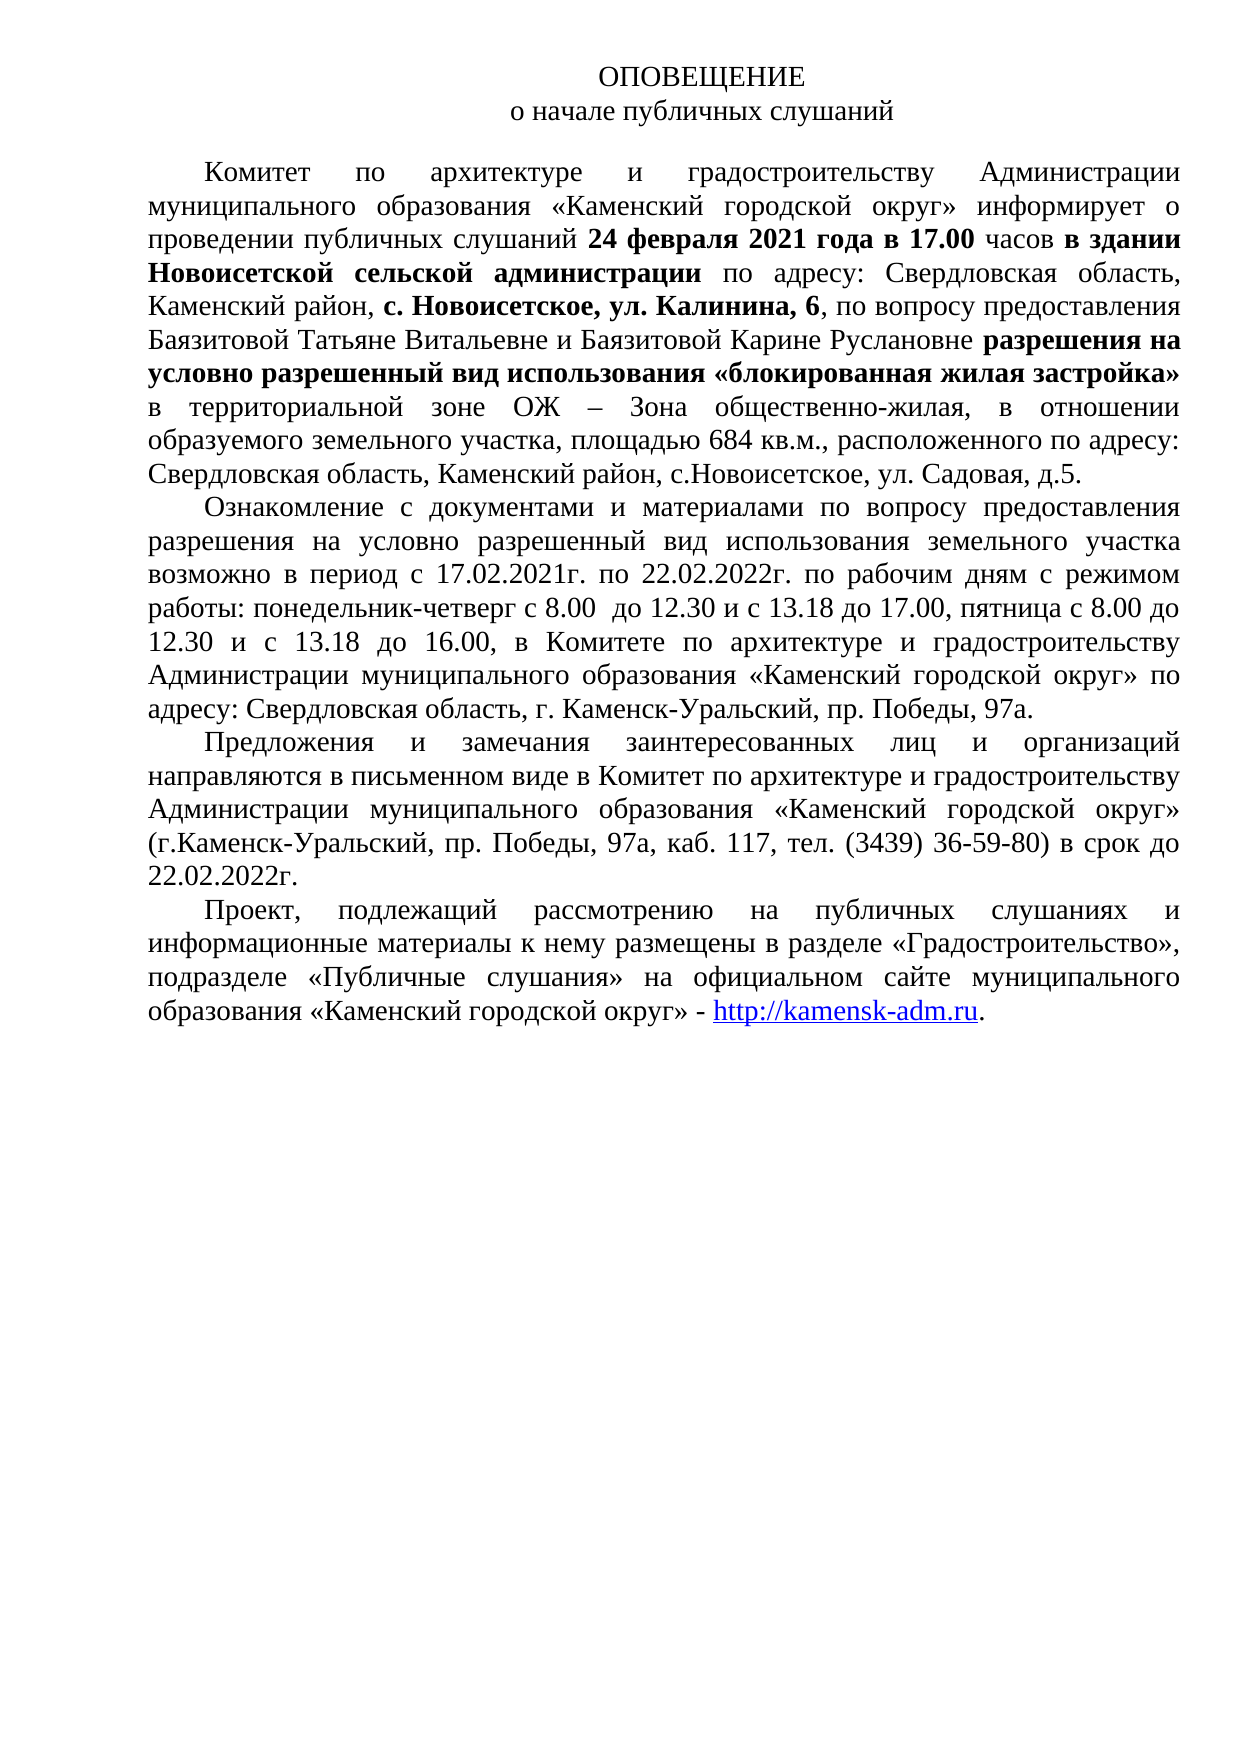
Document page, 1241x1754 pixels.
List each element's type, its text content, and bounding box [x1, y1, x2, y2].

text ОПОВЕЩЕНИЕ [148, 59, 1181, 93]
text Ознакомление с документами и материалами по вопросу предоставления разрешения на условно разрешенный вид использования земельного участка возможно в период с 17.02.2021г. по 22.02.2022г. по рабочим дням с режимом работы: понедельник-четверг с 8.00 до 12.30 и с 13.18 до 17.00, пятница с 8.00 до 12.30 и с 13.18 до 16.00, в Комитете по архитектуре и градостроительству Администрации муниципального образования «Каменский городской округ» по адресу: Свердловская область, г. Каменск-Уральский, пр. Победы, 97а. [148, 489, 1181, 724]
text Проект, подлежащий рассмотрению на публичных слушаниях и информационные материалы к нему размещены в разделе «Градостроительство», подразделе «Публичные слушания» на официальном сайте муниципального образования «Каменский городской округ» - http://kamensk-adm.ru. [148, 892, 1181, 1026]
text Предложения и замечания заинтересованных лиц и организаций направляются в письменном виде в Комитет по архитектуре и градостроительству Администрации муниципального образования «Каменский городской округ» (г.Каменск-Уральский, пр. Победы, 97а, каб. 117, тел. (3439) 36-59-80) в срок до 22.02.2022г. [148, 724, 1181, 892]
text Комитет по архитектуре и градостроительству Администрации муниципального образования «Каменский городской округ» информирует о проведении публичных слушаний 24 февраля 2021 года в 17.00 часов в здании Новоисетской сельской администрации по адресу: Свердловская область, Каменский район, с. Новоисетское, ул. Калинина, 6, по вопросу предоставления Баязитовой Татьяне Витальевне и Баязитовой Карине Руслановне разрешения на условно разрешенный вид использования «блокированная жилая застройка» в территориальной зоне ОЖ – Зона общественно-жилая, в отношении образуемого земельного участка, площадью 684 кв.м., расположенного по адресу: Свердловская область, Каменский район, с.Новоисетское, ул. Садовая, д.5. [148, 154, 1181, 489]
text о начале публичных слушаний [148, 93, 1181, 126]
